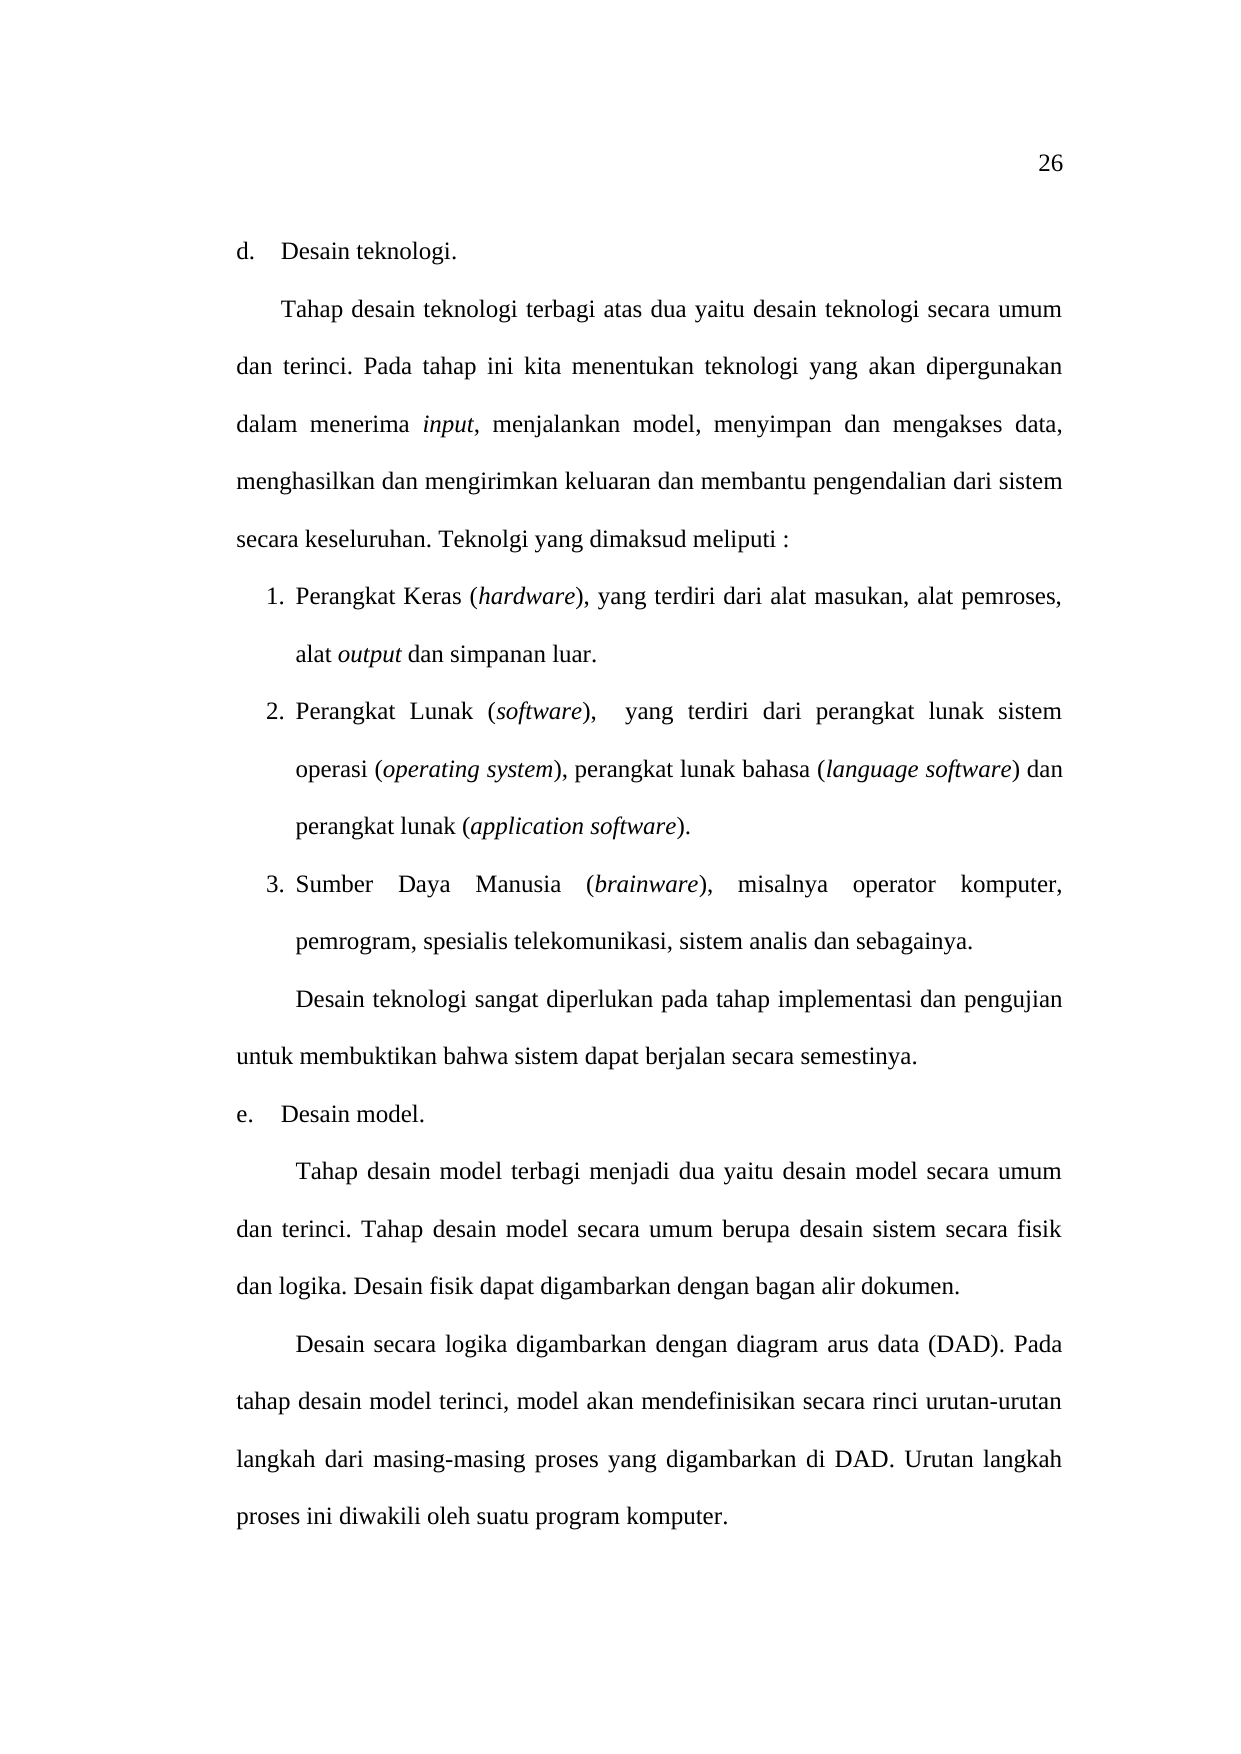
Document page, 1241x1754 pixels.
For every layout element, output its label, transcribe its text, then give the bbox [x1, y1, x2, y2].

list Desain model. [236, 1099, 1063, 1128]
list Tahap desain teknologi terbagi atas dua yaitu desain teknologi secara umum dan terinci. Pada tahap ini kita menentukan teknologi yang akan dipergunakan dalam menerima input, menjalankan model, menyimpan dan mengakses data, menghasilkan dan mengirimkan keluaran dan membantu pengendalian dari sistem secara keseluruhan. Teknolgi yang dimaksud meliputi : [236, 294, 1063, 553]
list Desain secara logika digambarkan dengan diagram arus data (DAD). Pada tahap desain model terinci, model akan mendefinisikan secara rinci urutan-urutan langkah dari masing-masing proses yang digambarkan di DAD. Urutan langkah proses ini diwakili oleh suatu program komputer. [236, 1329, 1063, 1530]
list Sumber Daya Manusia (brainware), misalnya operator komputer, pemrogram, spesialis telekomunikasi, sistem analis dan sebagainya. [266, 869, 1063, 955]
list Desain teknologi sangat diperlukan pada tahap implementasi dan pengujian untuk membuktikan bahwa sistem dapat berjalan secara semestinya. [236, 984, 1063, 1070]
list Desain teknologi. [236, 236, 1063, 265]
list Perangkat Keras (hardware), yang terdiri dari alat masukan, alat pemroses, alat output dan simpanan luar. [266, 581, 1063, 668]
list Perangkat Lunak (software), yang terdiri dari perangkat lunak sistem operasi (operating system), perangkat lunak bahasa (language software) dan perangkat lunak (application software). [266, 696, 1063, 840]
text Tahap desain model terbagi menjadi dua yaitu desain model secara umum dan terinci. Tahap desain model secara umum berupa desain sistem secara fisik dan logika. Desain fisik dapat digambarkan dengan bagan alir dokumen. [236, 1156, 1063, 1300]
